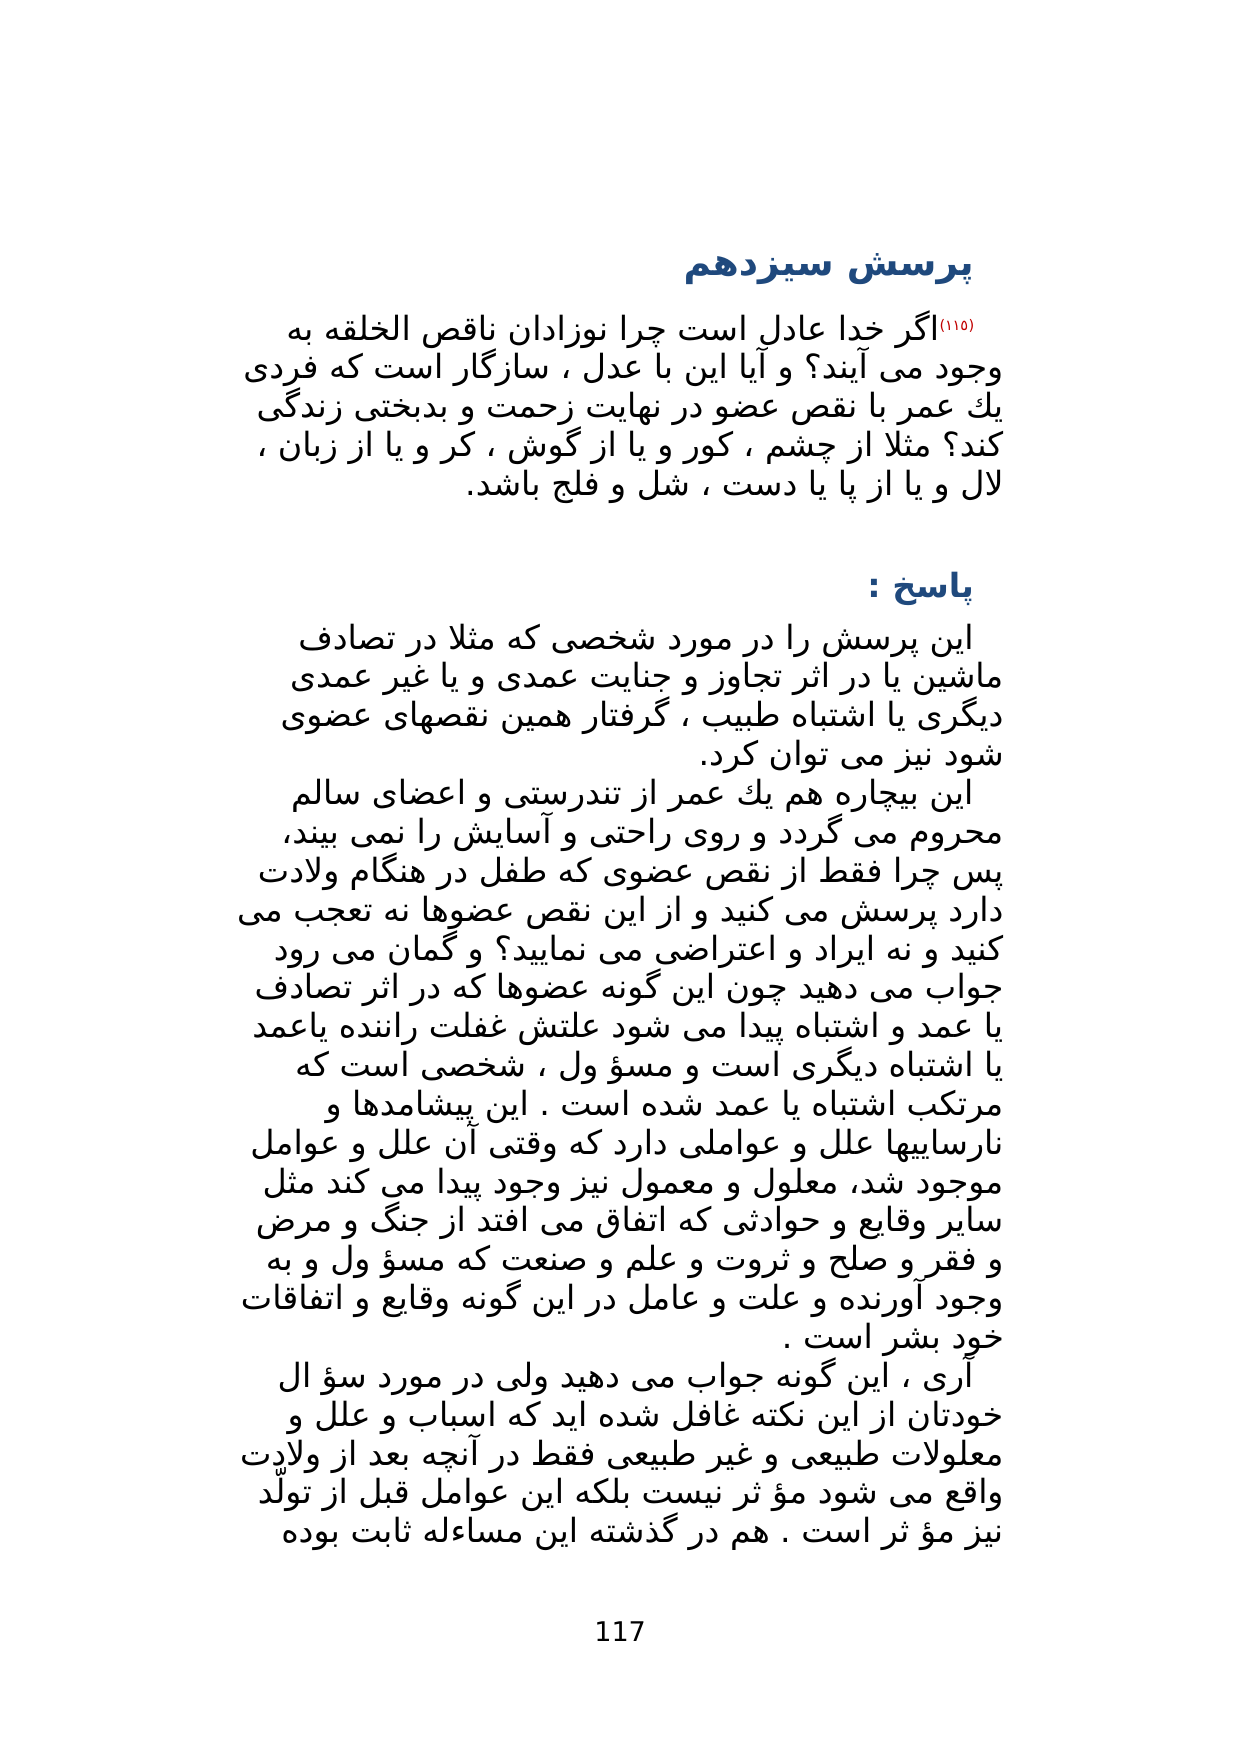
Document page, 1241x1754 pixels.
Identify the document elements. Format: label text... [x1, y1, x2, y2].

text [236, 1356, 1004, 1551]
subtitle پاسخ : [236, 567, 1004, 606]
subtitle پرسش سيزدهم [236, 241, 1004, 284]
text اين پرسش را در مورد شخصى كه مثلا در تصادف ماشين يا در اثر تجاوز و جنايت عمدى و يا غير عمدى ديگرى يا اشتباه طبيب ، گرفتار همين نقصهاى عضوى شود نيز مى توان كرد. [236, 618, 1004, 773]
text اين بيچاره هم يك عمر از تندرستى و اعضاى سالم محروم مى گردد و روى راحتى و آسايش را نمى بيند، پس چرا فقط از نقص عضوى كه طفل در هنگام ولادت دارد پرسش مى كنيد و از اين نقص عضوها نه تعجب مى كنيد و نه ايراد و اعتراضى مى نماييد؟ و گمان مى رود جواب مى دهيد چون اين گونه عضوها كه در اثر تصادف يا عمد و اشتباه پيدا مى شود علتش غفلت راننده ياعمد يا اشتباه ديگرى است و مسؤ ول ، شخصى است كه مرتكب اشتباه يا عمد شده است . اين پيشامدها و نارساييها علل و عواملى دارد كه وقتى آن علل و عوامل موجود شد، معلول و معمول نيز وجود پيدا مى كند مثل ساير وقايع و حوادثى كه اتفاق مى افتد از جنگ و مرض و فقر و صلح و ثروت و علم و صنعت كه مسؤ ول و به وجود آورنده و علت و عامل در اين گونه وقايع و اتفاقات خود بشر است . [236, 773, 1004, 1356]
text (١١٥)اگر خدا عادل است چرا نوزادان ناقص الخلقه به وجود مى آيند؟ و آيا اين با عدل ، سازگار است كه فردى يك عمر با نقص عضو در نهايت زحمت و بدبختى زندگى كند؟ مثلا از چشم ، كور و يا از گوش ، كر و يا از زبان ، لال و يا از پا يا دست ، شل و فلج باشد. [236, 309, 1004, 503]
